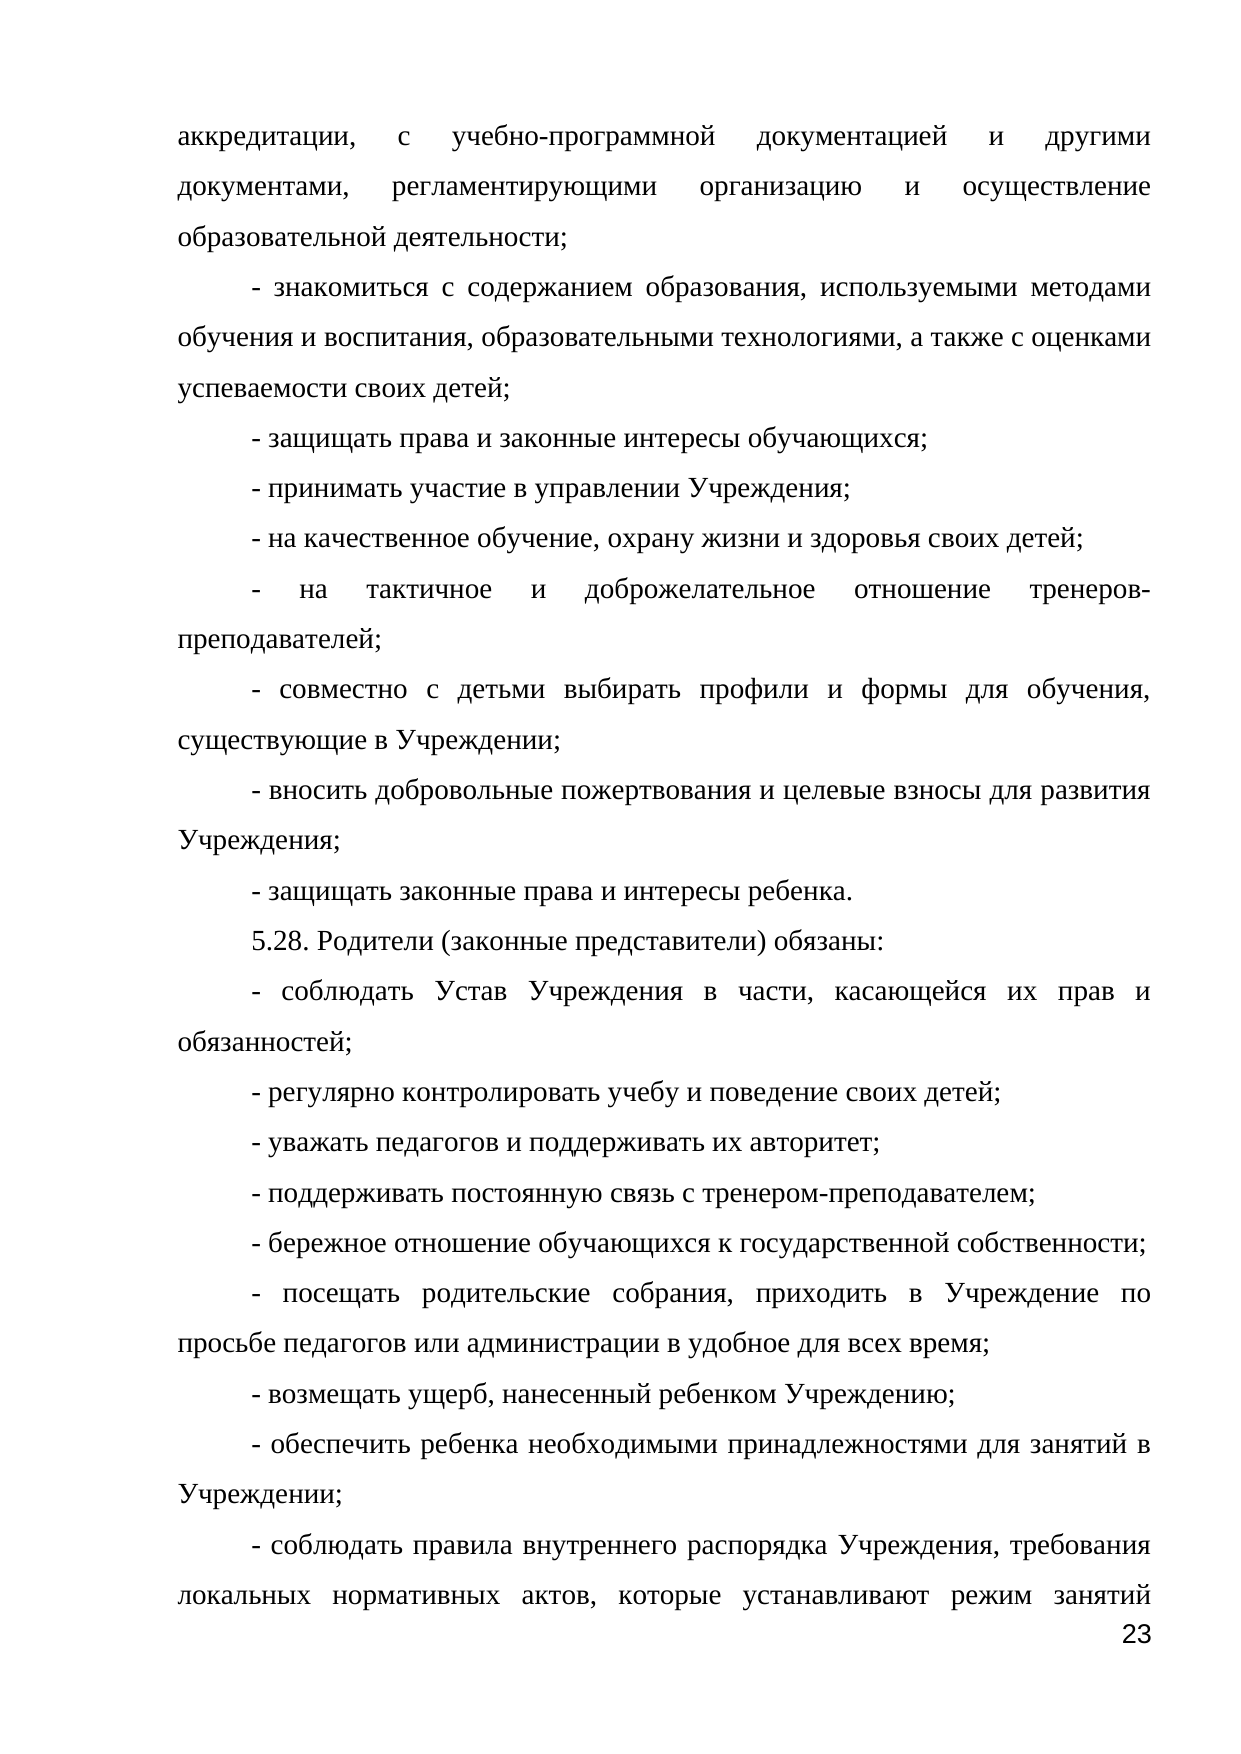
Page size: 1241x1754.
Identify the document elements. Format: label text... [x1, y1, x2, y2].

text - совместно с детьми выбирать профили и формы для обучения, существующие в Учреждении; [177, 672, 1152, 755]
text - поддерживать постоянную связь с тренером-преподавателем; [177, 1175, 1152, 1208]
text - соблюдать Устав Учреждения в части, касающейся их прав и обязанностей; [177, 973, 1152, 1057]
text 5.28. Родители (законные представители) обязаны: [177, 923, 1152, 957]
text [177, 118, 1152, 252]
text - возмещать ущерб, нанесенный ребенком Учреждению; [177, 1376, 1152, 1409]
text - защищать права и законные интересы обучающихся; [177, 420, 1152, 453]
text - регулярно контролировать учебу и поведение своих детей; [177, 1074, 1152, 1108]
text - обеспечить ребенка необходимыми принадлежностями для занятий в Учреждении; [177, 1426, 1152, 1510]
text - защищать законные права и интересы ребенка. [177, 873, 1152, 906]
text - знакомиться с содержанием образования, используемыми методами обучения и воспитания, образовательными технологиями, а также с оценками успеваемости своих детей; [177, 269, 1152, 403]
text - принимать участие в управлении Учреждения; [177, 470, 1152, 504]
text - посещать родительские собрания, приходить в Учреждение по просьбе педагогов или администрации в удобное для всех время; [177, 1275, 1152, 1359]
text - на качественное обучение, охрану жизни и здоровья своих детей; [177, 521, 1152, 554]
text - бережное отношение обучающихся к государственной собственности; [177, 1225, 1152, 1258]
text - на тактичное и доброжелательное отношение тренеров-преподавателей; [177, 571, 1152, 655]
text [177, 1527, 1152, 1611]
text - вносить добровольные пожертвования и целевые взносы для развития Учреждения; [177, 772, 1152, 856]
text - уважать педагогов и поддерживать их авторитет; [177, 1124, 1152, 1158]
